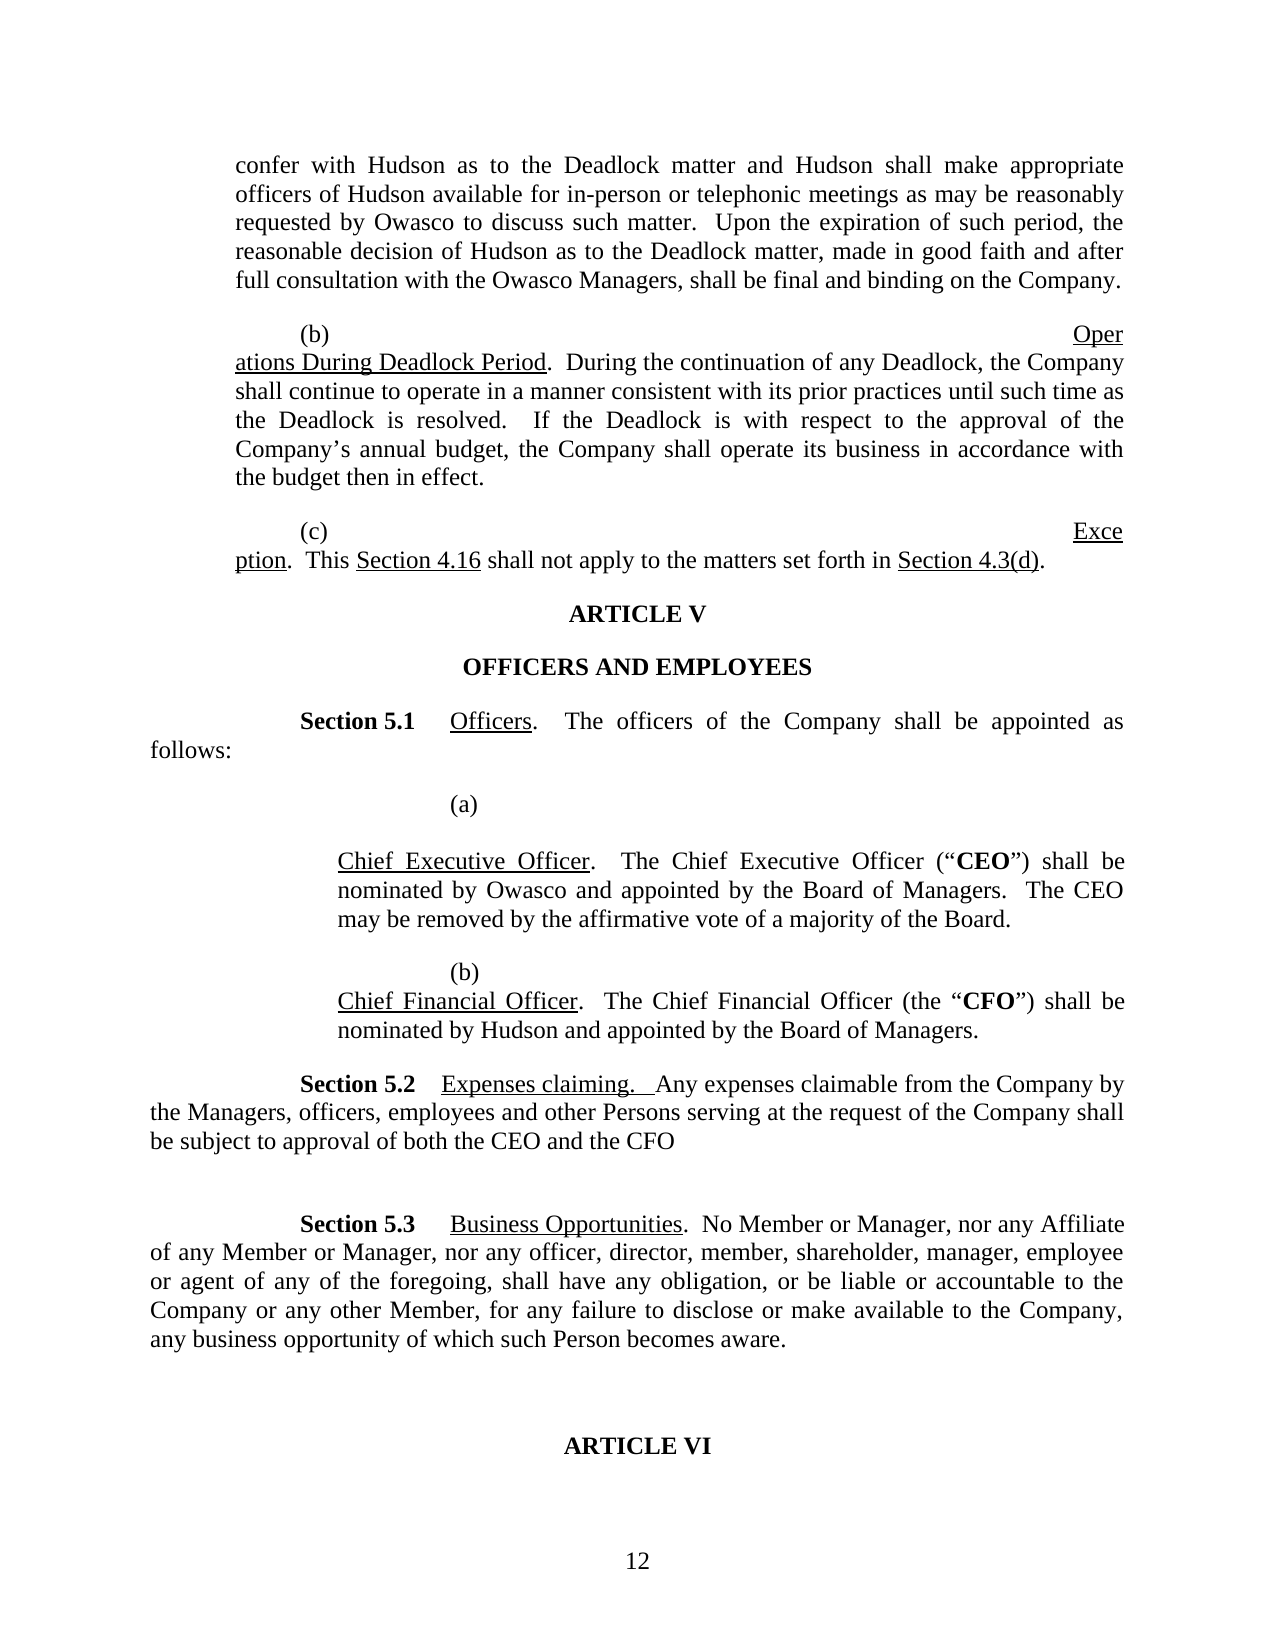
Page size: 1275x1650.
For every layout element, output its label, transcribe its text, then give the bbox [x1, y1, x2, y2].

text OFFICERS AND EMPLOYEES [150, 652, 1125, 681]
list Operations During Deadlock Period. During the continuation of any Deadlock, the Company shall continue to operate in a manner consistent with its prior practices until such time as the Deadlock is resolved. If the Deadlock is with respect to the approval of the Company’s annual budget, the Company shall operate its business in accordance with the budget then in effect. [235, 319, 1125, 491]
text Section 5.2 Expenses claiming. Any expenses claimable from the Company by the Managers, officers, employees and other Persons serving at the request of the Company shall be subject to approval of both the CEO and the CFO [150, 1069, 1125, 1155]
text ARTICLE VI [150, 1431, 1125, 1460]
list Exception. This Section 4.16 shall not apply to the matters set forth in Section 4.3(d). [235, 516, 1125, 574]
text Section 5.1 Officers. The officers of the Company shall be appointed as follows: [150, 706, 1125, 764]
list Chief Financial Officer. The Chief Financial Officer (the “CFO”) shall be nominated by Hudson and appointed by the Board of Managers. [337, 957, 1125, 1044]
list Chief Executive Officer. The Chief Executive Officer (“CEO”) shall be nominated by Owasco and appointed by the Board of Managers. The CEO may be removed by the affirmative vote of a majority of the Board. [337, 789, 1125, 932]
text ARTICLE V [150, 599, 1125, 627]
text Section 5.3 Business Opportunities. No Member or Manager, nor any Affiliate of any Member or Manager, nor any officer, director, member, shareholder, manager, employee or agent of any of the foregoing, shall have any obligation, or be liable or accountable to the Company or any other Member, for any failure to disclose or make available to the Company, any business opportunity of which such Person becomes aware. [150, 1209, 1125, 1352]
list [235, 150, 1125, 294]
